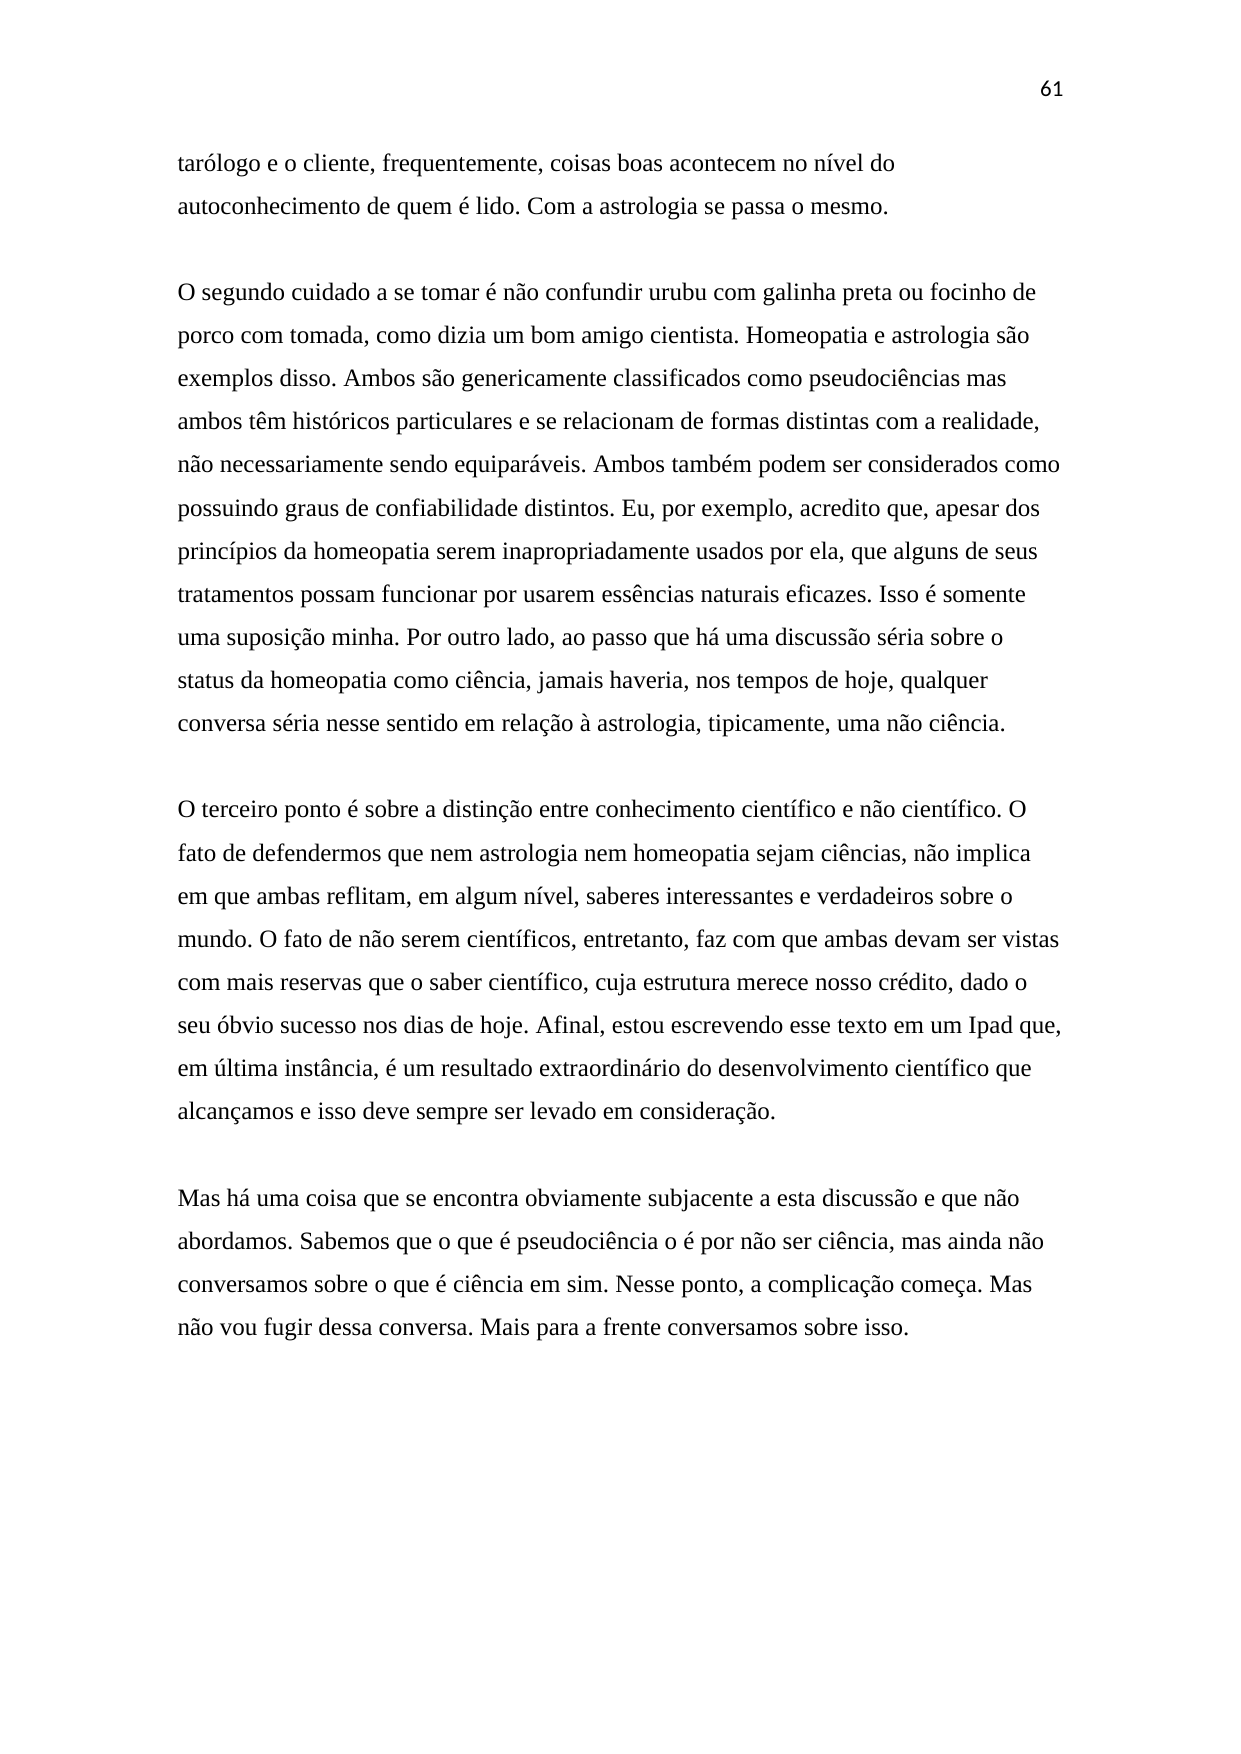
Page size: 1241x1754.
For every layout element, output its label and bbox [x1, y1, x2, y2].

text [177, 148, 1063, 1341]
